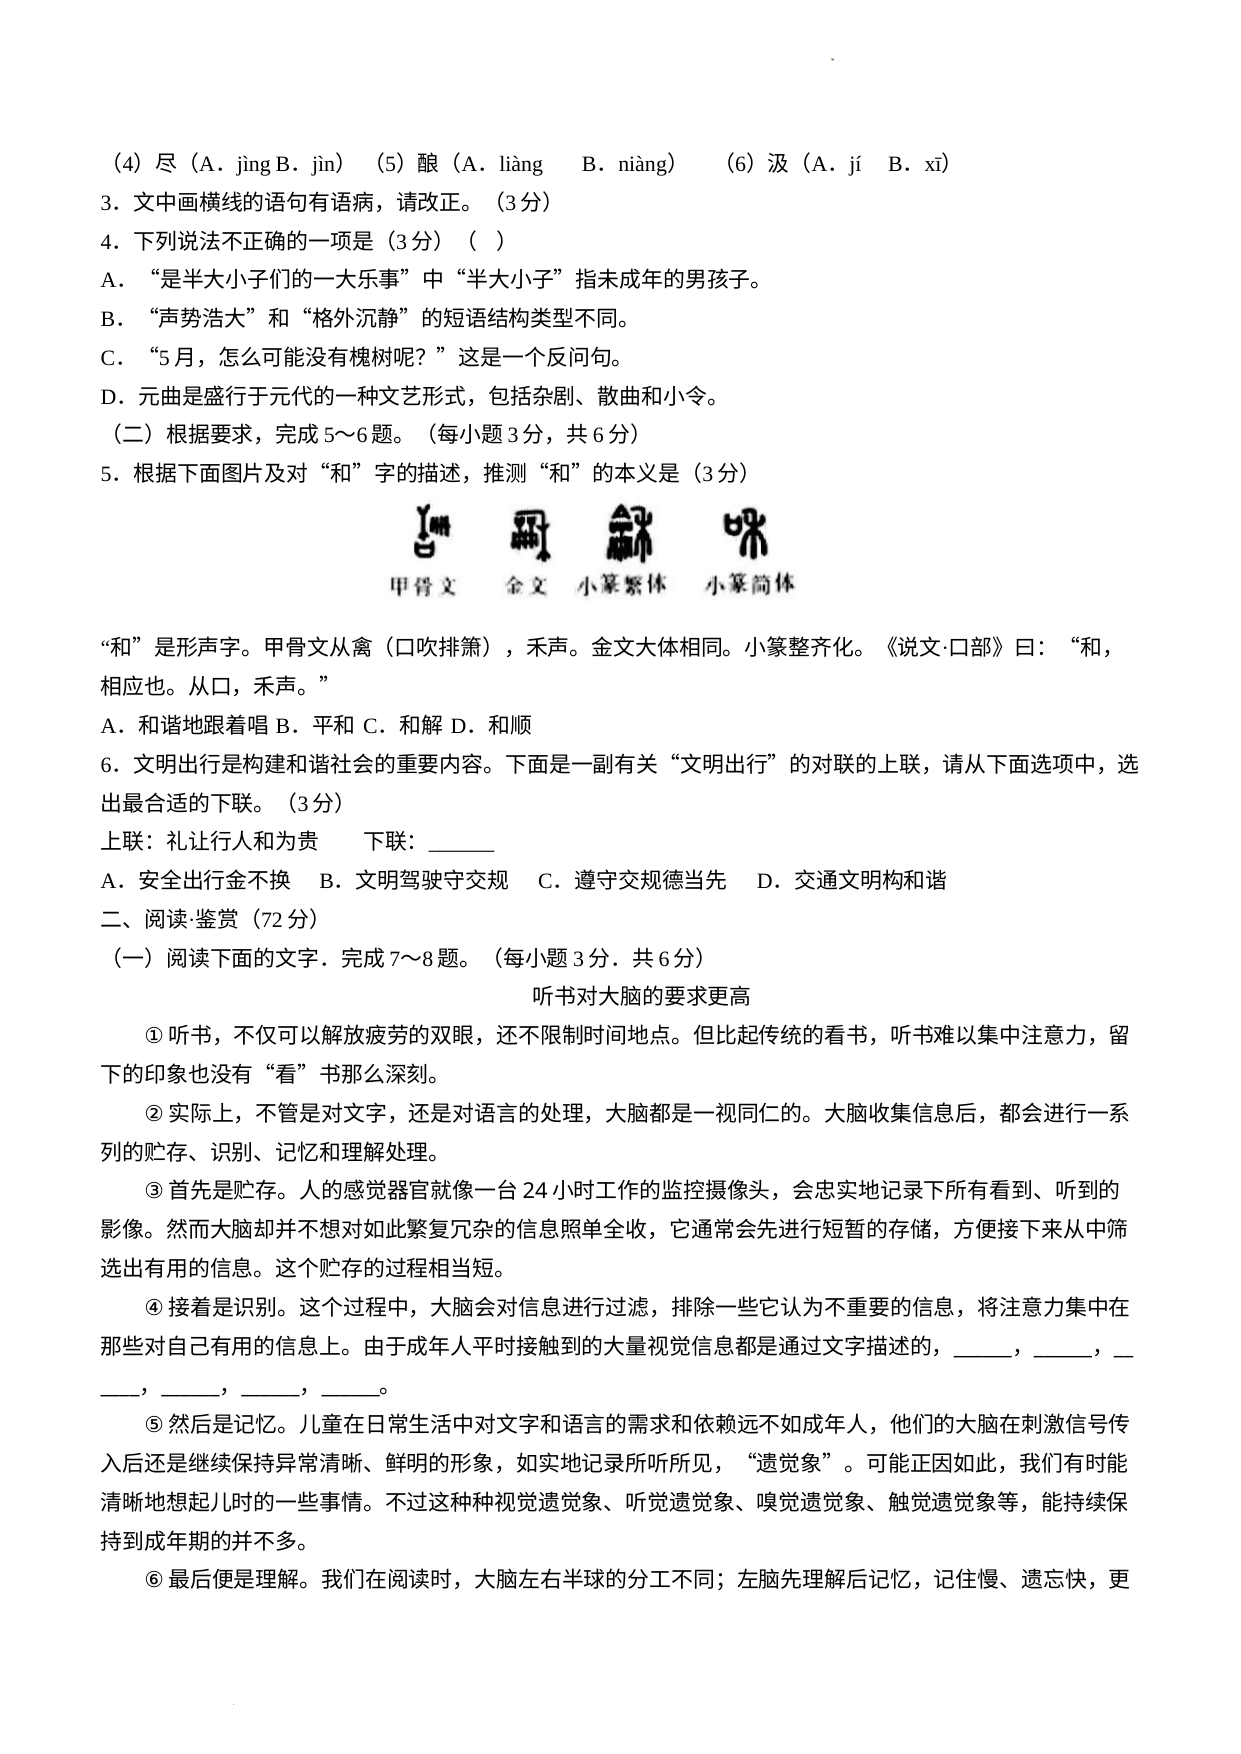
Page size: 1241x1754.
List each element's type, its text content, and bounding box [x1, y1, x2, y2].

picture [337, 494, 903, 603]
text C．“5月，怎么可能没有槐树呢？”这是一个反问句。 [100, 339, 1140, 372]
text 上联：礼让行人和为贵 下联：______ [100, 824, 1140, 856]
text ③首先是贮存。人的感觉器官就像一台24小时工作的监控摄像头，会忠实地记录下所有看到、听到的影像。然而大脑却并不想对如此繁复冗杂的信息照单全收，它通常会先进行短暂的存储，方便接下来从中筛选出有用的信息。这个贮存的过程相当短。 [100, 1173, 1140, 1283]
text 3．文中画横线的语句有语病，请改正。（3分） [100, 184, 1140, 217]
text （二）根据要求，完成5～6题。（每小题3分，共6分） [100, 417, 1140, 449]
text 二、阅读·鉴赏（72分） [100, 901, 1140, 934]
text A．和谐地跟着唱 B．平和 C．和解 D．和顺 [100, 707, 1140, 740]
text B．“声势浩大”和“格外沉静”的短语结构类型不同。 [100, 301, 1140, 333]
text 听书对大脑的要求更高 [100, 979, 1140, 1011]
text 6．文明出行是构建和谐社会的重要内容。下面是一副有关“文明出行”的对联的上联，请从下面选项中，选出最合适的下联。（3分） [100, 746, 1140, 818]
text （4）尽（A．jìng B．jìn） （5）酿（A．liàng B．niàng） （6）汲（A．jí B．xī） [100, 146, 1140, 178]
text （一）阅读下面的文字．完成7～8题。（每小题3分．共6分） [100, 940, 1140, 973]
text D．元曲是盛行于元代的一种文艺形式，包括杂剧、散曲和小令。 [100, 378, 1140, 411]
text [100, 1562, 1140, 1595]
text A．“是半大小子们的一大乐事”中“半大小子”指未成年的男孩子。 [100, 262, 1140, 294]
text A．安全出行金不换 B．文明驾驶守交规 C．遵守交规德当先 D．交通文明构和谐 [100, 863, 1140, 895]
text “和”是形声字。甲骨文从禽（口吹排箫），禾声。金文大体相同。小篆整齐化。《说文·口部》曰：“和，相应也。从口，禾声。” [100, 630, 1140, 701]
text 5．根据下面图片及对“和”字的描述，推测“和”的本义是（3分） [100, 456, 1140, 488]
text ②实际上，不管是对文字，还是对语言的处理，大脑都是一视同仁的。大脑收集信息后，都会进行一系列的贮存、识别、记忆和理解处理。 [100, 1095, 1140, 1167]
text ①听书，不仅可以解放疲劳的双眼，还不限制时间地点。但比起传统的看书，听书难以集中注意力，留下的印象也没有“看”书那么深刻。 [100, 1018, 1140, 1089]
text ⑤然后是记忆。儿童在日常生活中对文字和语言的需求和依赖远不如成年人，他们的大脑在刺激信号传入后还是继续保持异常清晰、鲜明的形象，如实地记录所听所见，“遗觉象”。可能正因如此，我们有时能清晰地想起儿时的一些事情。不过这种种视觉遗觉象、听觉遗觉象、嗅觉遗觉象、触觉遗觉象等，能持续保持到成年期的并不多。 [100, 1407, 1140, 1556]
text ④接着是识别。这个过程中，大脑会对信息进行过滤，排除一些它认为不重要的信息，将注意力集中在那些对自己有用的信息上。由于成年人平时接触到的大量视觉信息都是通过文字描述的，______，______，______，______，______，______。 [100, 1290, 1140, 1400]
text 4．下列说法不正确的一项是（3分）（ ） [100, 223, 1140, 256]
